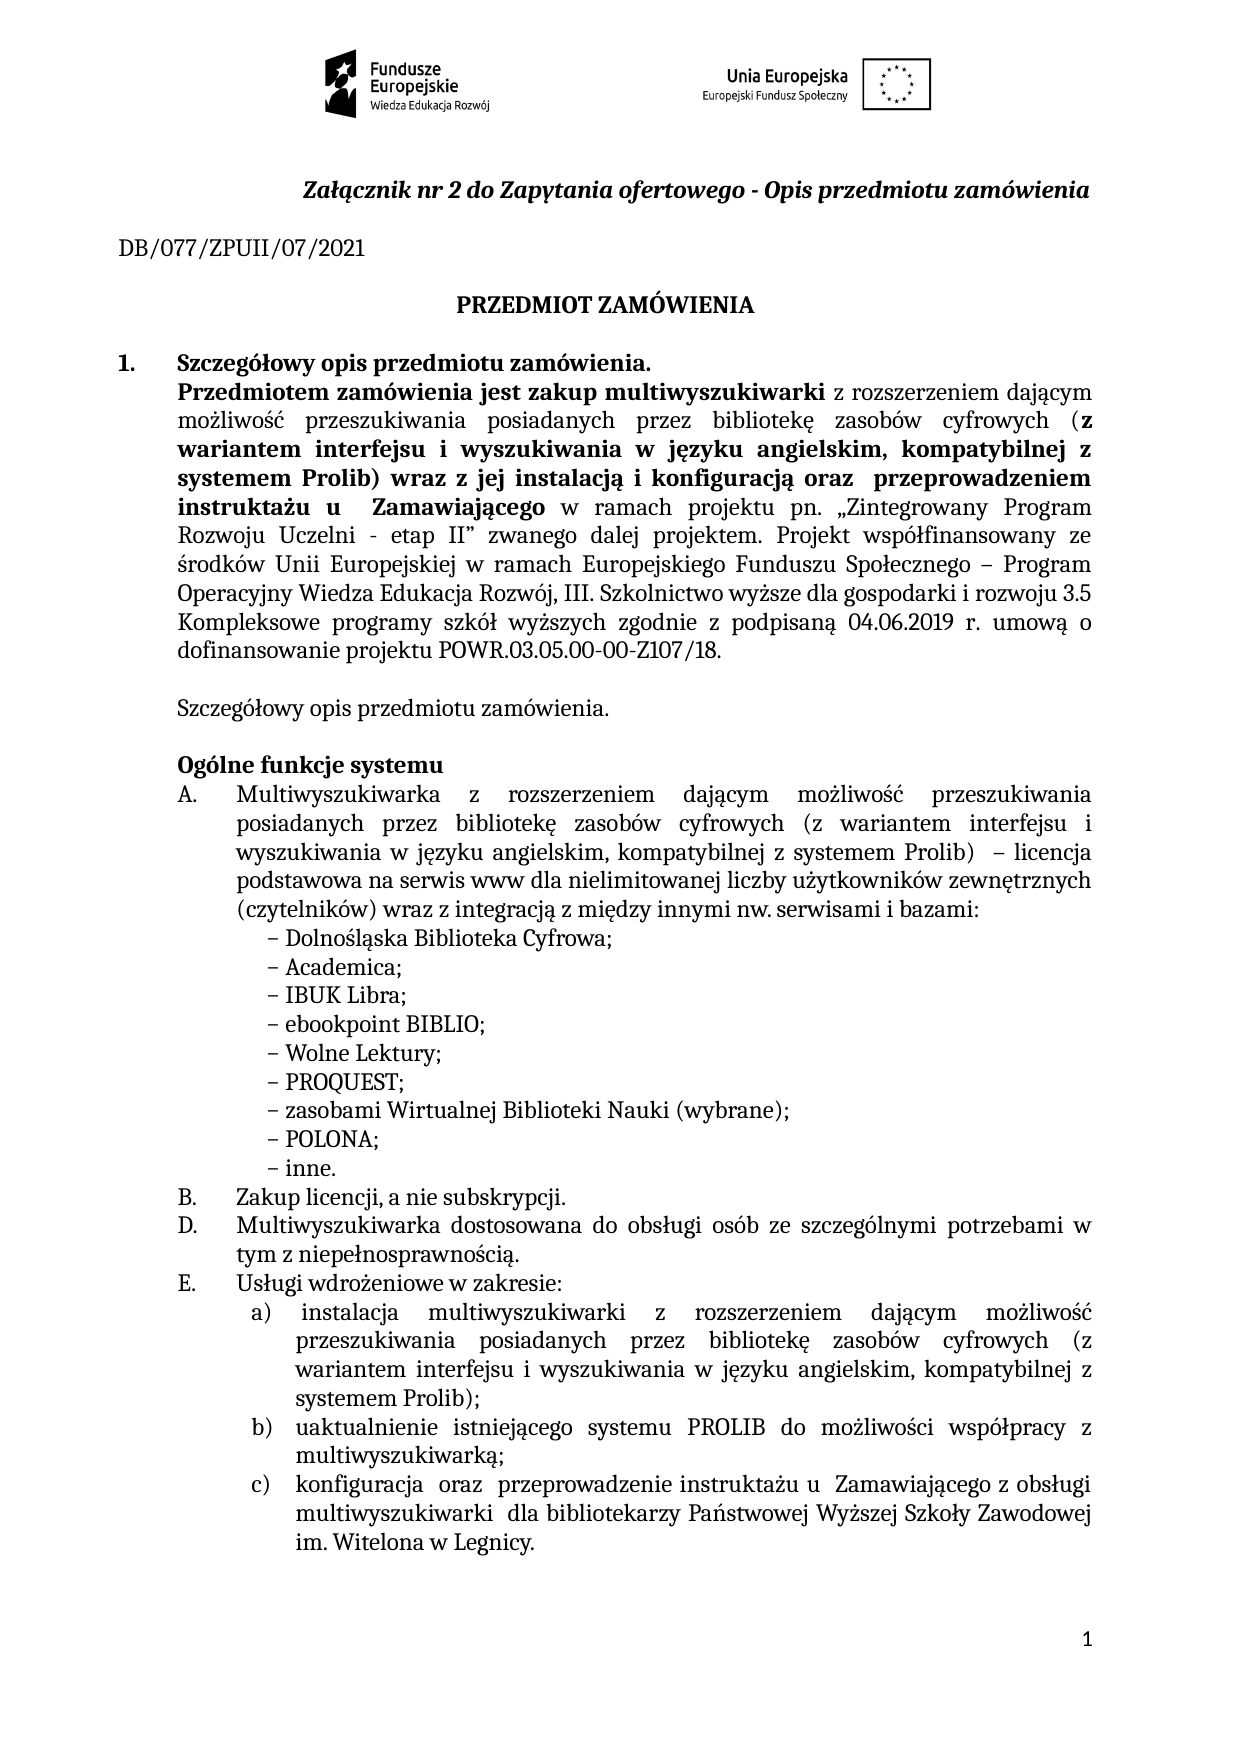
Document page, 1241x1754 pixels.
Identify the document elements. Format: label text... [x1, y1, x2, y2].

text − Wolne Lektury; [266, 1039, 1093, 1068]
text − PROQUEST; [266, 1068, 1093, 1096]
text PRZEDMIOT ZAMÓWIENIA [118, 291, 1093, 320]
text − inne. [266, 1154, 1093, 1183]
text − Academica; [266, 953, 1093, 981]
text − ebookpoint BIBLIO; [266, 1010, 1093, 1039]
text − Dolnośląska Biblioteka Cyfrowa; [266, 924, 1093, 953]
picture [310, 32, 504, 135]
text b) uaktualnienie istniejącego systemu PROLIB do możliwości współpracy z multiwyszukiwarką; [251, 1413, 1093, 1470]
text c) konfiguracja oraz przeprowadzenie instruktażu u Zamawiającego z obsługi multiwyszukiwarki dla bibliotekarzy Państwowej Wyższej Szkoły Zawodowej im. Witelona w Legnicy. [251, 1470, 1093, 1556]
list Szczegółowy opis przedmiotu zamówienia. [118, 349, 1093, 378]
text Ogólne funkcje systemu [177, 751, 1093, 780]
text E. Usługi wdrożeniowe w zakresie: [177, 1269, 1093, 1298]
text B. Zakup licencji, a nie subskrypcji. [177, 1183, 1093, 1211]
text D. Multiwyszukiwarka dostosowana do obsługi osób ze szczególnymi potrzebami w tym z niepełnosprawnością. [177, 1211, 1093, 1269]
text Załącznik nr 2 do Zapytania ofertowego - Opis przedmiotu zamówienia [118, 176, 1093, 205]
text A. Multiwyszukiwarka z rozszerzeniem dającym możliwość przeszukiwania posiadanych przez bibliotekę zasobów cyfrowych (z wariantem interfejsu i wyszukiwania w języku angielskim, kompatybilnej z systemem Prolib) – licencja podstawowa na serwis www dla nielimitowanej liczby użytkowników zewnętrznych (czytelników) wraz z integracją z między innymi nw. serwisami i bazami: [177, 780, 1093, 924]
text Szczegółowy opis przedmiotu zamówienia. [177, 694, 1093, 723]
text − IBUK Libra; [266, 981, 1093, 1010]
text − zasobami Wirtualnej Biblioteki Nauki (wybrane); [266, 1096, 1093, 1125]
text DB/077/ZPUII/07/2021 [118, 234, 1093, 263]
text a) instalacja multiwyszukiwarki z rozszerzeniem dającym możliwość przeszukiwania posiadanych przez bibliotekę zasobów cyfrowych (z wariantem interfejsu i wyszukiwania w języku angielskim, kompatybilnej z systemem Prolib); [251, 1298, 1093, 1413]
picture [688, 41, 946, 127]
text − POLONA; [266, 1125, 1093, 1154]
text Przedmiotem zamówienia jest zakup multiwyszukiwarki z rozszerzeniem dającym możliwość przeszukiwania posiadanych przez bibliotekę zasobów cyfrowych (z wariantem interfejsu i wyszukiwania w języku angielskim, kompatybilnej z systemem Prolib) wraz z jej instalacją i konfiguracją oraz przeprowadzeniem instruktażu u Zamawiającego w ramach projektu pn. „Zintegrowany Program Rozwoju Uczelni - etap II” zwanego dalej projektem. Projekt współfinansowany ze środków Unii Europejskiej w ramach Europejskiego Funduszu Społecznego – Program Operacyjny Wiedza Edukacja Rozwój, III. Szkolnictwo wyższe dla gospodarki i rozwoju 3.5 Kompleksowe programy szkół wyższych zgodnie z podpisaną 04.06.2019 r. umową o dofinansowanie projektu POWR.03.05.00-00-Z107/18. [177, 378, 1093, 665]
